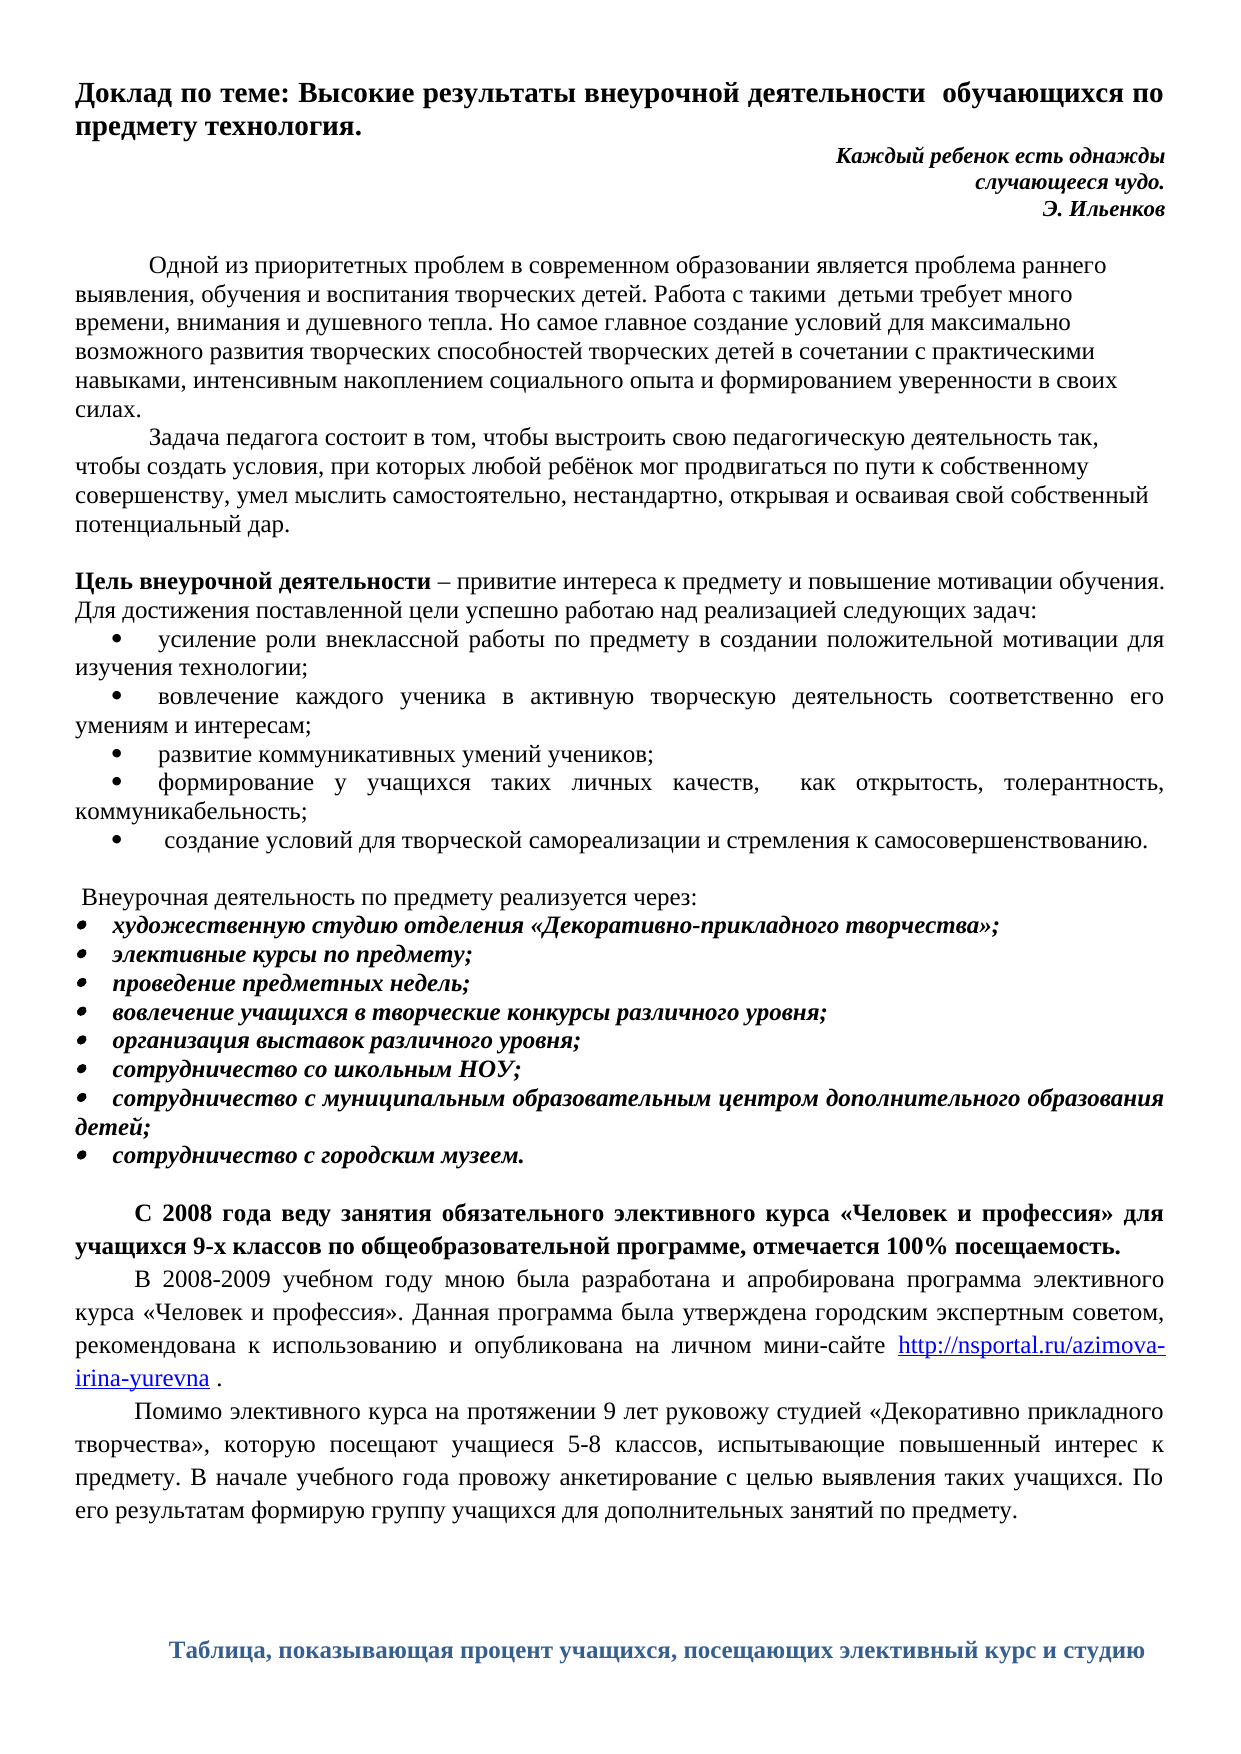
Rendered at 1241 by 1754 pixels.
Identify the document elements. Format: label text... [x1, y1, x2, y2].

text случающееся чудо. [75, 168, 1165, 195]
text Доклад по теме: Высокие результаты внеурочной деятельности обучающихся по предмету технология. [75, 75, 1165, 142]
text Э. Ильенков [75, 195, 1165, 221]
list формирование у учащихся таких личных качеств, как открытость, толерантность, коммуникабельность; [75, 767, 1165, 825]
list сотрудничество со школьным НОУ; [75, 1054, 1165, 1083]
text С 2008 года веду занятия обязательного элективного курса «Человек и профессия» для учащихся 9-х классов по общеобразовательной программе, отмечается 100% посещаемость. [75, 1198, 1165, 1260]
text Задача педагога состоит в том, чтобы выстроить свою педагогическую деятельность так, чтобы создать условия, при которых любой ребёнок мог продвигаться по пути к собственному совершенству, умел мыслить самостоятельно, нестандартно, открывая и осваивая свой собственный потенциальный дар. [75, 422, 1165, 537]
list Таблица, показывающая процент учащихся, посещающих элективный курс и студию [75, 1635, 1165, 1664]
list создание условий для творческой самореализации и стремления к самосовершенствованию. [75, 825, 1165, 854]
list усиление роли внеклассной работы по предмету в создании положительной мотивации для изучения технологии; [75, 624, 1165, 681]
list сотрудничество с муниципальным образовательным центром дополнительного образования детей; [75, 1083, 1165, 1140]
text Помимо элективного курса на протяжении 9 лет руковожу студией «Декоративно прикладного творчества», которую посещают учащиеся 5-8 классов, испытывающие повышенный интерес к предмету. В начале учебного года провожу анкетирование с целью выявления таких учащихся. По его результатам формирую группу учащихся для дополнительных занятий по предмету. [75, 1396, 1165, 1524]
list вовлечение учащихся в творческие конкурсы различного уровня; [75, 997, 1165, 1025]
text Цель внеурочной деятельности – привитие интереса к предмету и повышение мотивации обучения. Для достижения поставленной цели успешно работаю над реализацией следующих задач: [75, 566, 1165, 624]
text Каждый ребенок есть однажды [75, 142, 1165, 168]
list вовлечение каждого ученика в активную творческую деятельность соответственно его умениям и интересам; [75, 681, 1165, 739]
text Внеурочная деятельность по предмету реализуется через: [75, 882, 1165, 910]
list художественную студию отделения «Декоративно-прикладного творчества»; [75, 910, 1165, 939]
text Одной из приоритетных проблем в современном образовании является проблема раннего выявления, обучения и воспитания творческих детей. Работа с такими детьми требует много времени, внимания и душевного тепла. Но самое главное создание условий для максимально возможного развития творческих способностей творческих детей в сочетании с практическими навыками, интенсивным накоплением социального опыта и формированием уверенности в своих силах. [75, 250, 1165, 422]
list проведение предметных недель; [75, 968, 1165, 997]
list развитие коммуникативных умений учеников; [75, 739, 1165, 767]
text В 2008-2009 учебном году мною была разработана и апробирована программа элективного курса «Человек и профессия». Данная программа была утверждена городским экспертным советом, рекомендована к использованию и опубликована на личном мини-сайте http://nsportal.ru/azimova-irina-yurevna . [75, 1264, 1165, 1392]
list сотрудничество с городским музеем. [75, 1140, 1165, 1169]
list элективные курсы по предмету; [75, 939, 1165, 968]
list организация выставок различного уровня; [75, 1025, 1165, 1054]
